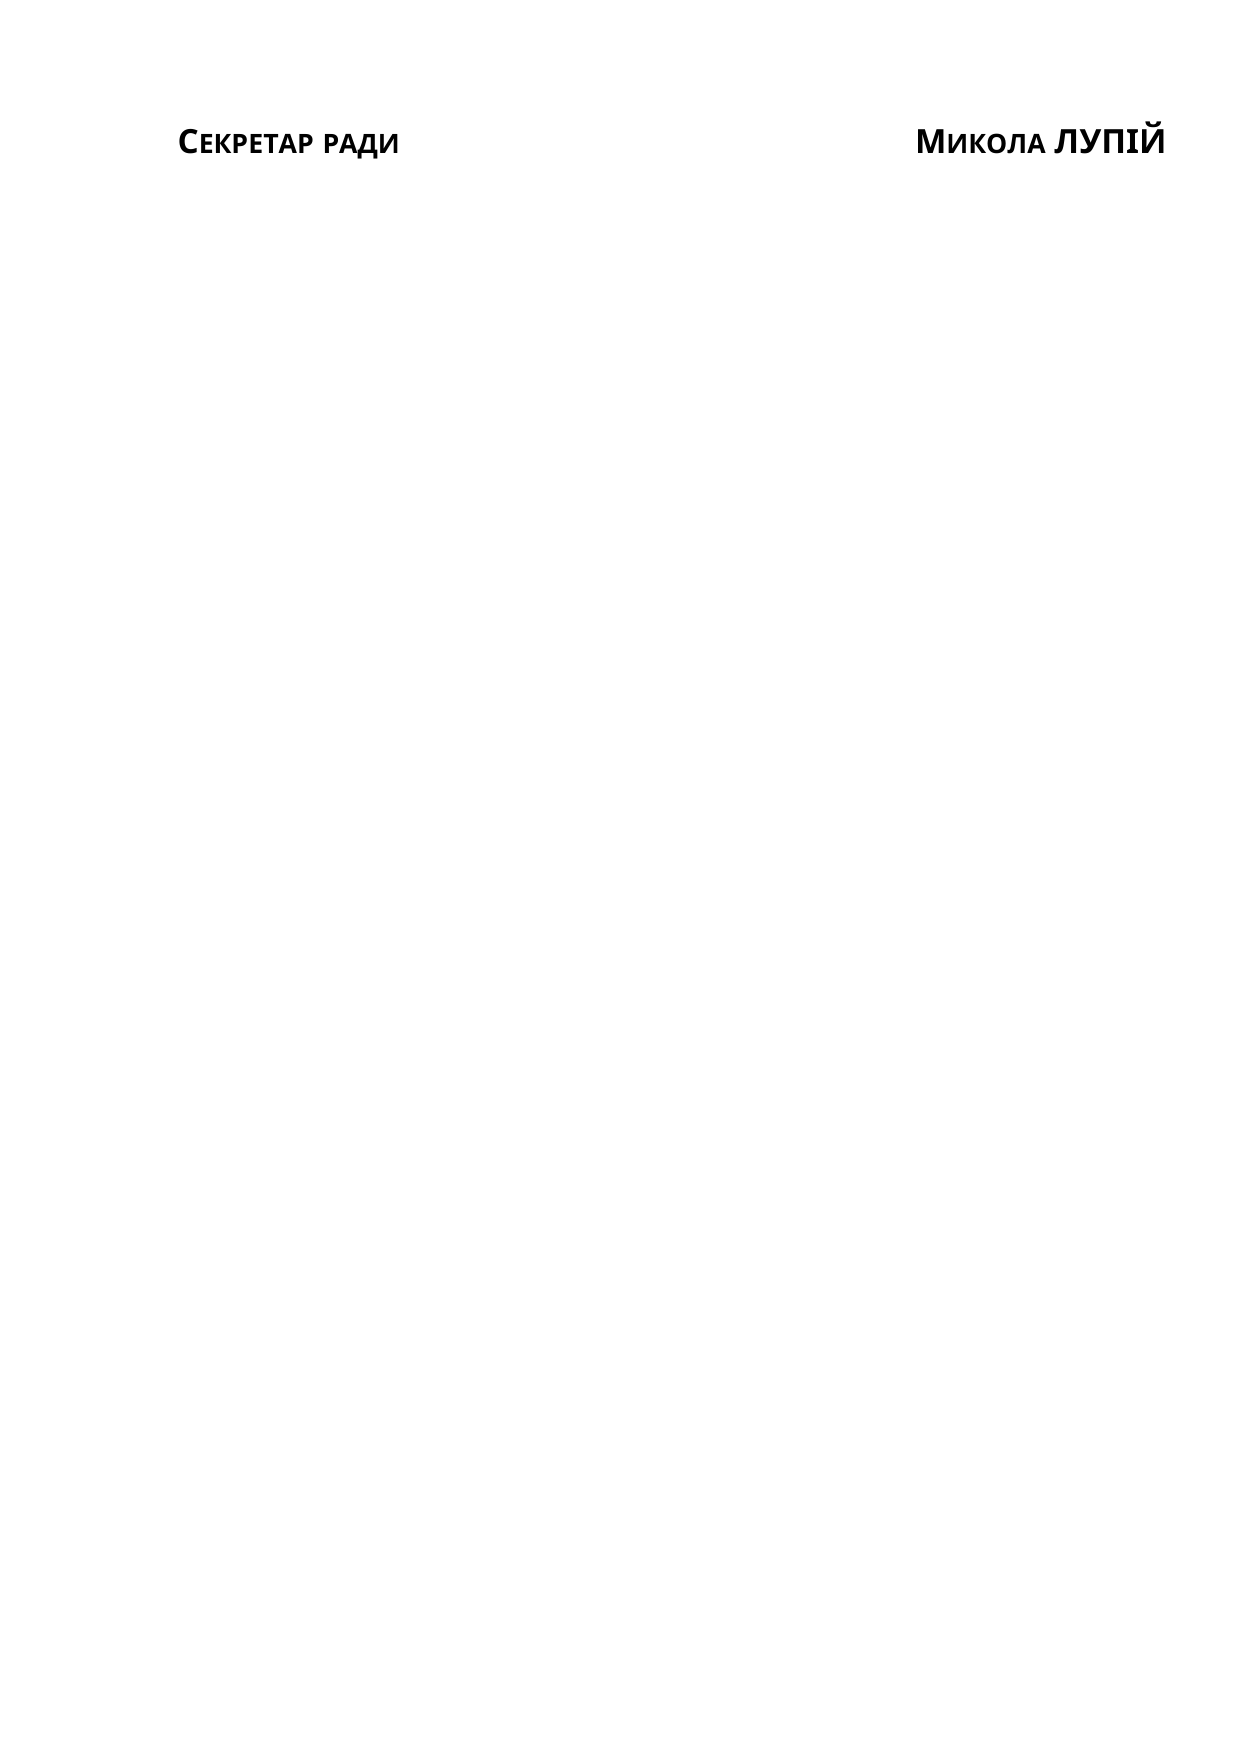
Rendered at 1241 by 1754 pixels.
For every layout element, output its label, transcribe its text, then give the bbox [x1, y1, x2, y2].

text Секретар ради Микола ЛУПІЙ [177, 118, 1181, 163]
